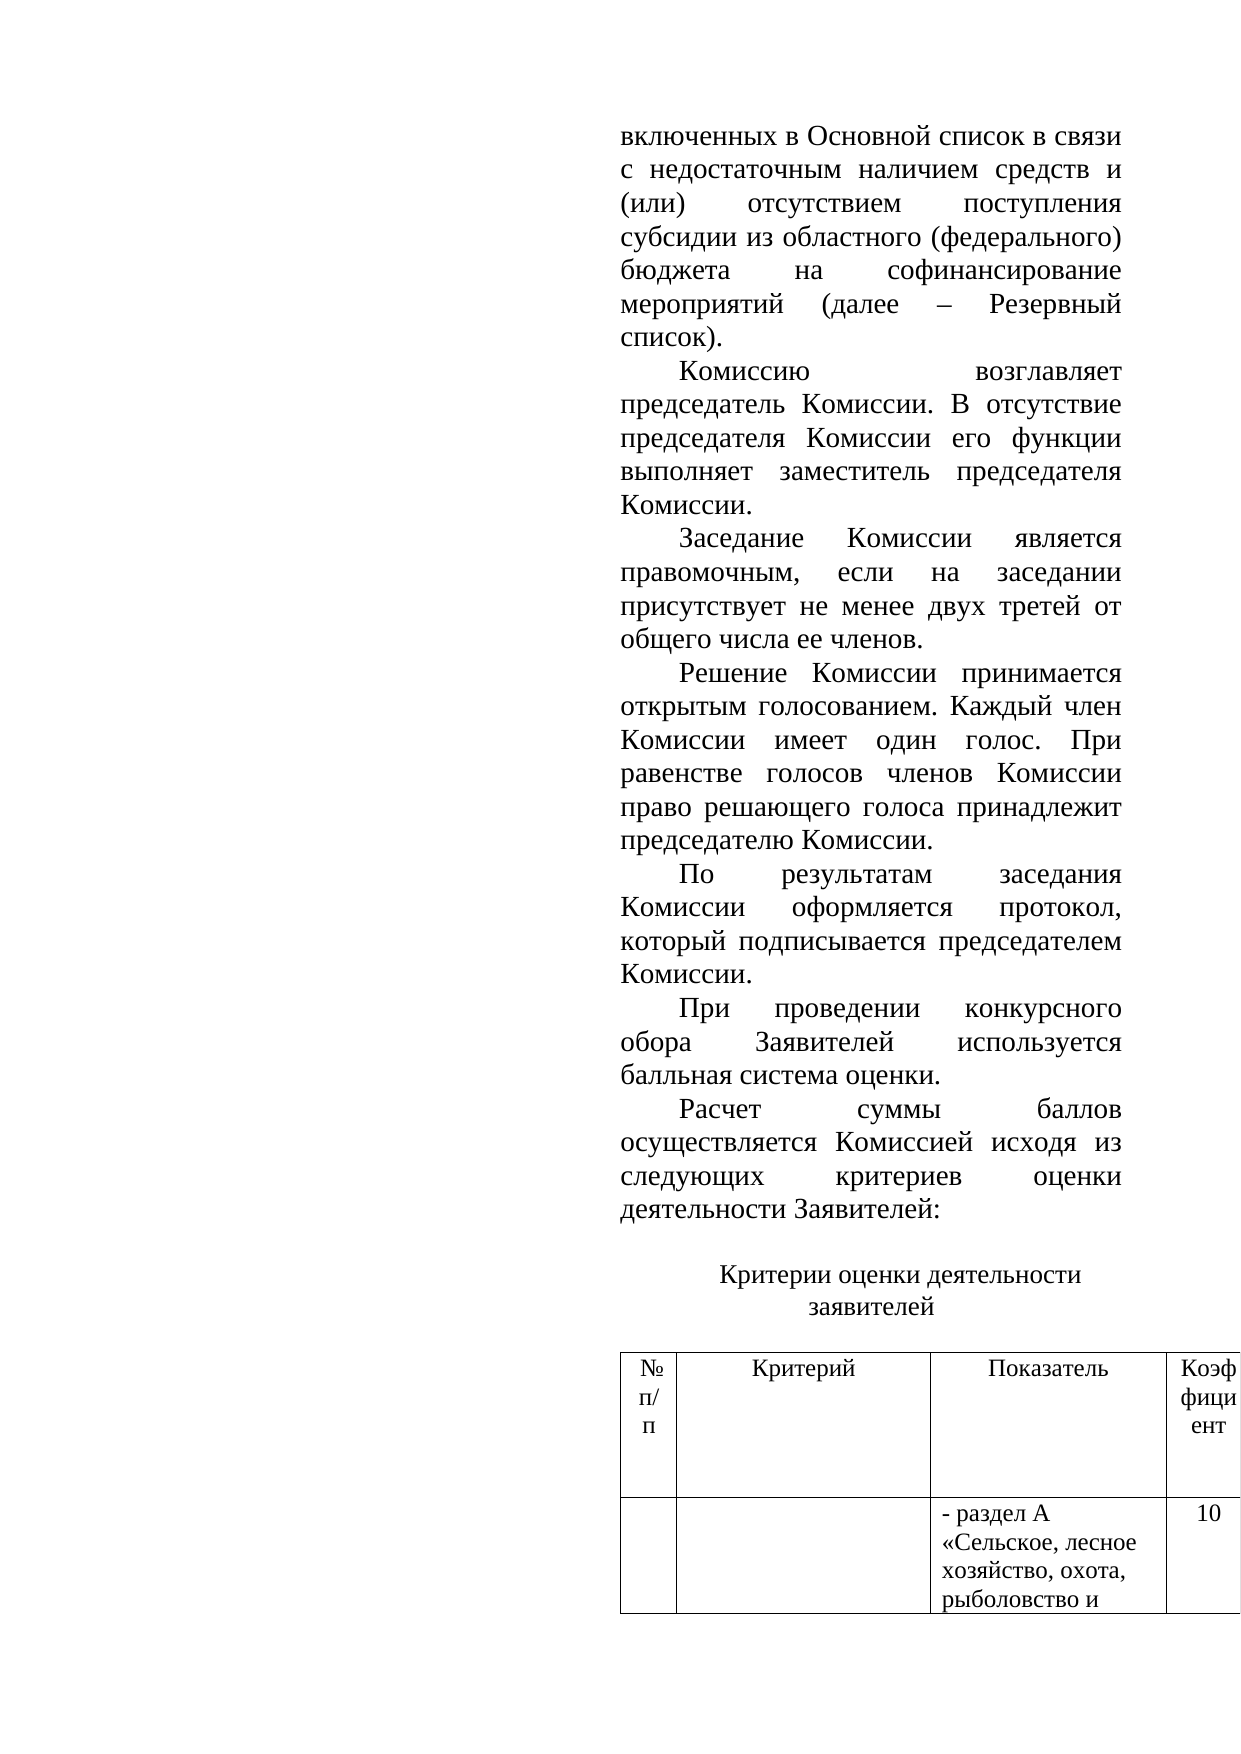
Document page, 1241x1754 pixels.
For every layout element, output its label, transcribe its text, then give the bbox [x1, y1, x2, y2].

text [620, 118, 1122, 353]
text Расчет суммы баллов осуществляется Комиссией исходя из следующих критериев оценки деятельности Заявителей: [620, 1091, 1122, 1225]
table_cell 1. [621, 1498, 676, 1613]
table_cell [931, 1498, 1166, 1613]
text Критерии оценки деятельности заявителей [620, 1258, 1122, 1321]
text Комиссию возглавляет председатель Комиссии. В отсутствие председателя Комиссии его функции выполняет заместитель председателя Комиссии. [620, 353, 1122, 521]
table_header Показатель [931, 1353, 1166, 1497]
text При проведении конкурсного обора Заявителей используется балльная система оценки. [620, 990, 1122, 1091]
text Заседание Комиссии является правомочным, если на заседании присутствует не менее двух третей от общего числа ее членов. [620, 521, 1122, 655]
table_header Коэффициент [1167, 1353, 1240, 1497]
text Решение Комиссии принимается открытым голосованием. Каждый член Комиссии имеет один голос. При равенстве голосов членов Комиссии право решающего голоса принадлежит председателю Комиссии. [620, 655, 1122, 856]
table_cell 10 [1167, 1498, 1240, 1613]
table_header Критерий [677, 1353, 930, 1497]
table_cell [677, 1498, 930, 1613]
table_header № п/п [621, 1353, 676, 1497]
text По результатам заседания Комиссии оформляется протокол, который подписывается председателем Комиссии. [620, 856, 1122, 990]
